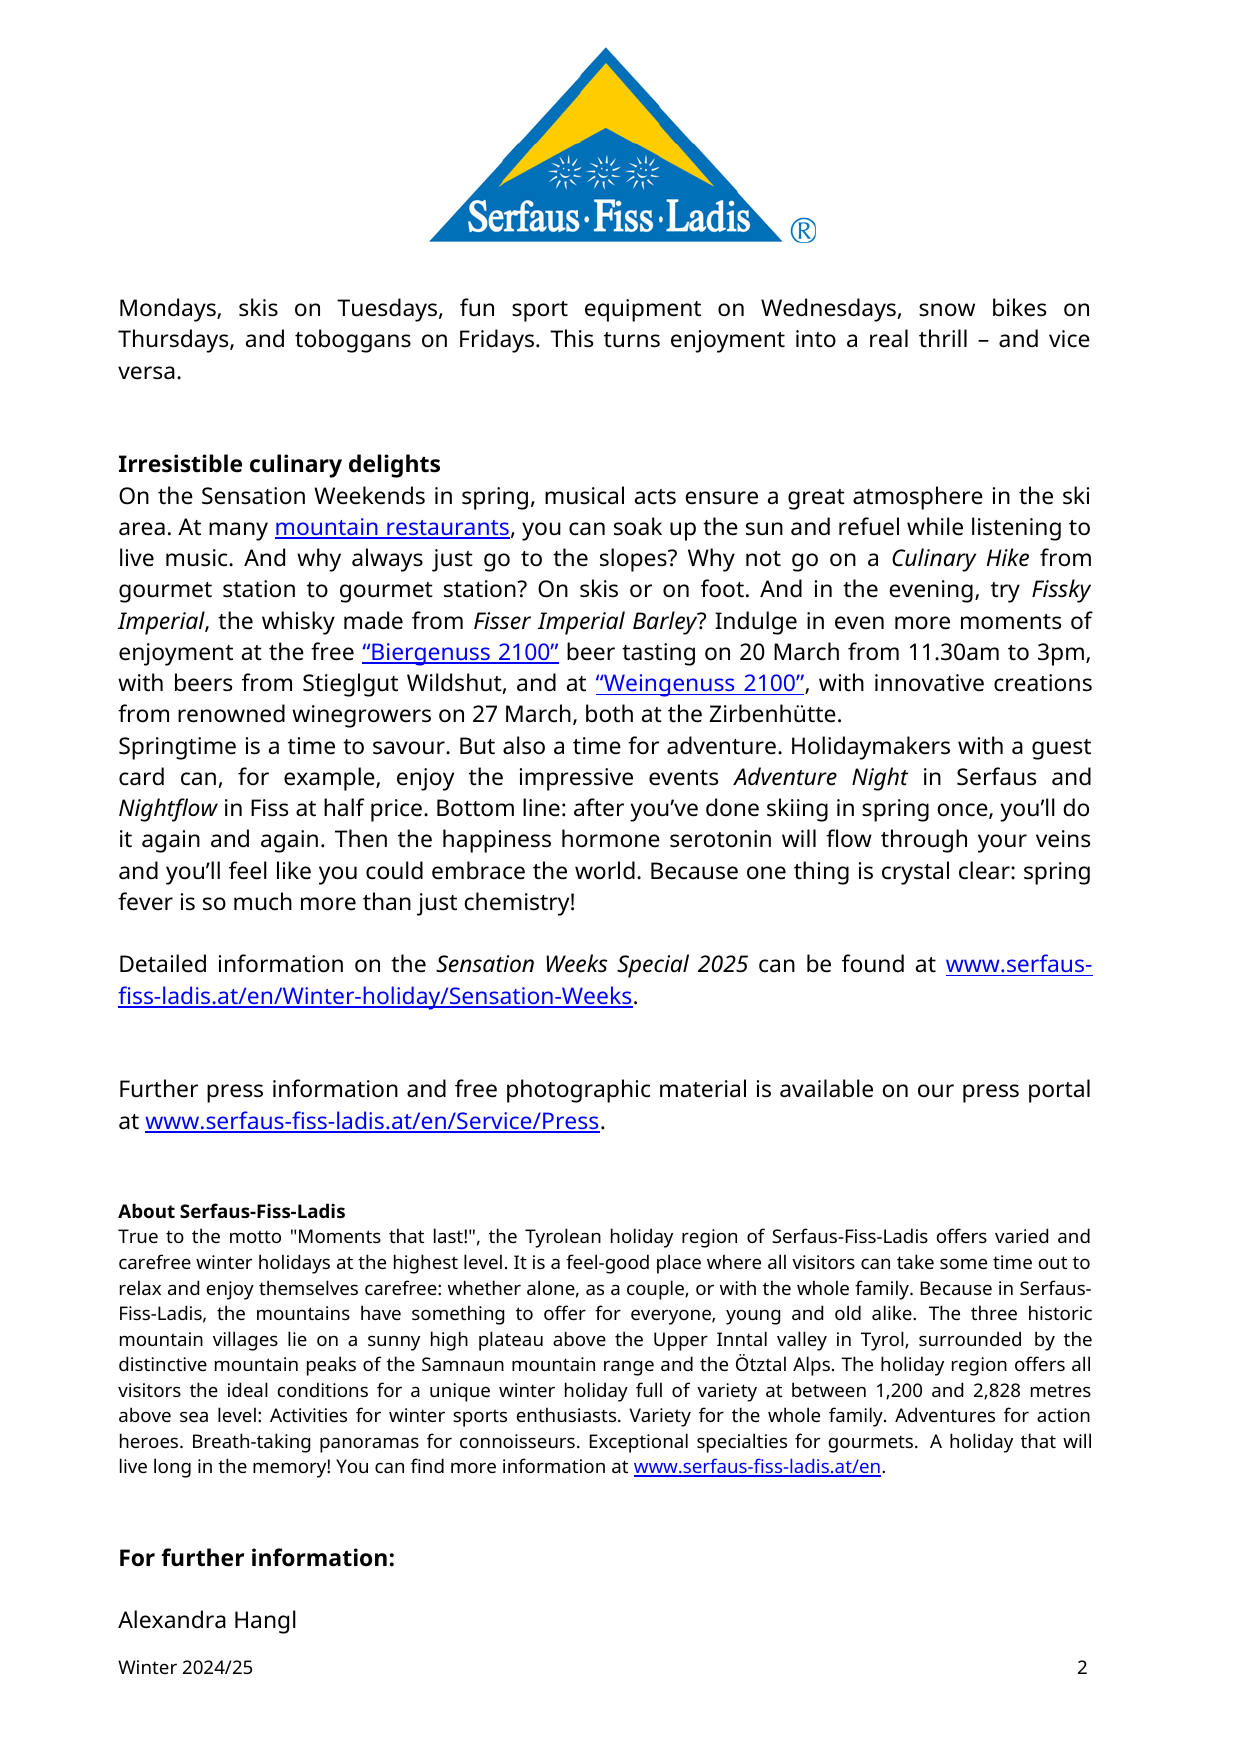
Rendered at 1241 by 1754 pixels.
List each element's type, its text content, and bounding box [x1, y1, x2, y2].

text Irresistible culinary delights [118, 448, 1093, 479]
text True to the motto "Moments that last!", the Tyrolean holiday region of Serfaus-Fiss-Ladis offers varied and carefree winter holidays at the highest level. It is a feel-good place where all visitors can take some time out to relax and enjoy themselves carefree: whether alone, as a couple, or with the whole family. Because in Serfaus-Fiss-Ladis, the mountains have something to offer for everyone, young and old alike. The three historic mountain villages lie on a sunny high plateau above the Upper Inntal valley in Tyrol, surrounded by the distinctive mountain peaks of the Samnaun mountain range and the Ötztal Alps. The holiday region offers all visitors the ideal conditions for a unique winter holiday full of variety at between 1,200 and 2,828 metres above sea level: Activities for winter sports enthusiasts. Variety for the whole family. Adventures for action heroes. Breath-taking panoramas for connoisseurs. Exceptional specialties for gourmets. A holiday that will live long in the memory! You can find more information at www.serfaus-fiss-ladis.at/en. [118, 1224, 1093, 1479]
picture [424, 44, 816, 243]
text About Serfaus-Fiss-Ladis [118, 1198, 1093, 1224]
text Detailed information on the Sensation Weeks Special 2025 can be found at www.serfaus-fiss-ladis.at/en/Winter-holiday/Sensation-Weeks. [118, 948, 1093, 1011]
text For further information: [118, 1542, 1093, 1573]
text Alexandra Hangl [118, 1604, 1093, 1635]
text Further press information and free photographic material is available on our press portal at www.serfaus-fiss-ladis.at/en/Service/Press. [118, 1073, 1093, 1136]
text On the Sensation Weekends in spring, musical acts ensure a great atmosphere in the ski area. At many mountain restaurants, you can soak up the sun and refuel while listening to live music. And why always just go to the slopes? Why not go on a Culinary Hike from gourmet station to gourmet station? On skis or on foot. And in the evening, try Fissky Imperial, the whisky made from Fisser Imperial Barley? Indulge in even more moments of enjoyment at the free “Biergenuss 2100” beer tasting on 20 March from 11.30am to 3pm, with beers from Stieglgut Wildshut, and at “Weingenuss 2100”, with innovative creations from renowned winegrowers on 27 March, both at the Zirbenhütte. [118, 479, 1093, 729]
text Springtime is a time to savour. But also a time for adventure. Holidaymakers with a guest card can, for example, enjoy the impressive events Adventure Night in Serfaus and Nightflow in Fiss at half price. Bottom line: after you’ve done skiing in spring once, you’ll do it again and again. Then the happiness hormone serotonin will flow through your veins and you’ll feel like you could embrace the world. Because one thing is crystal clear: spring fever is so much more than just chemistry! [118, 729, 1093, 917]
